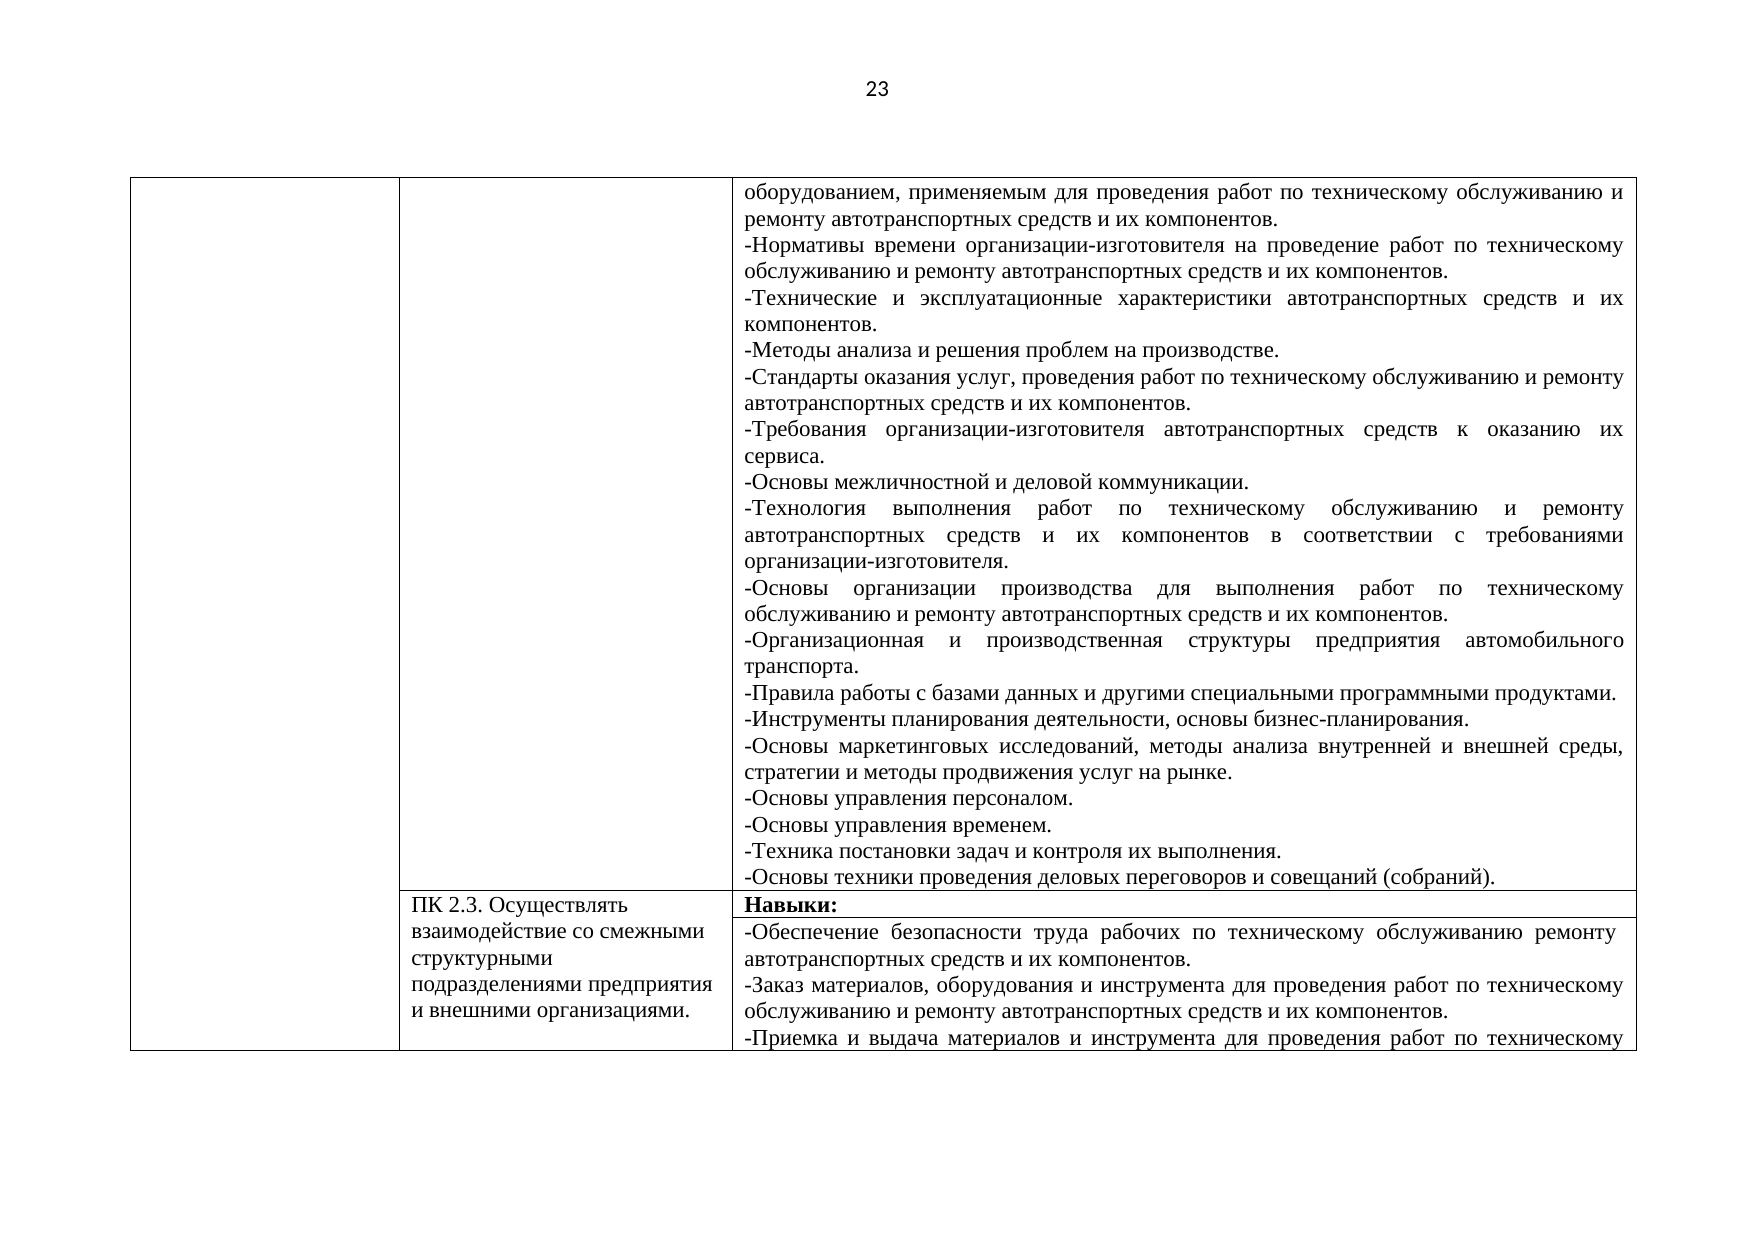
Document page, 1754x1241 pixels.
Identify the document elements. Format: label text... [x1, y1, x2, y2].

table_cell ПК 2.3. Осуществлять взаимодействие со смежными структурными подразделениями предприятия и внешними организациями. [400, 891, 732, 1050]
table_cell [733, 918, 1636, 1050]
table_cell Навыки: [733, 891, 1636, 917]
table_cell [733, 178, 1636, 890]
